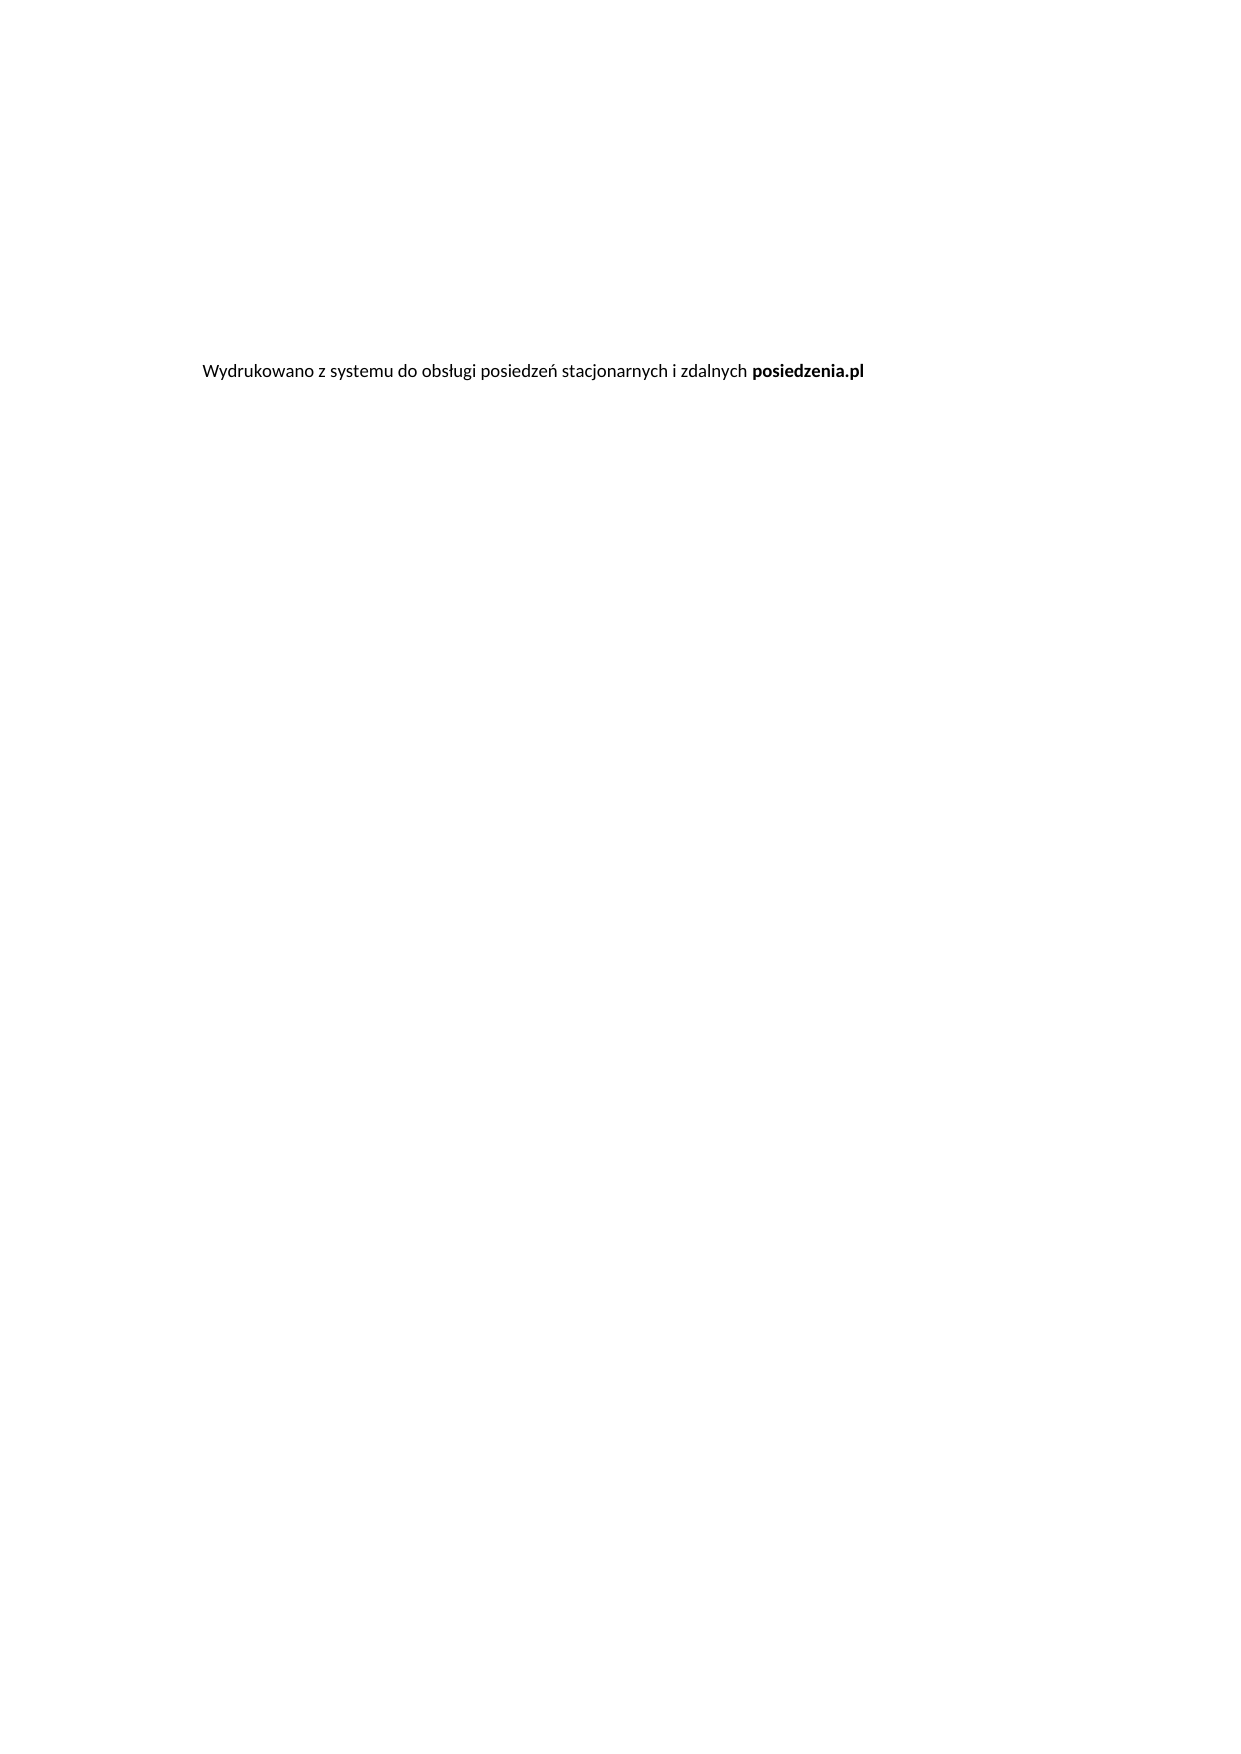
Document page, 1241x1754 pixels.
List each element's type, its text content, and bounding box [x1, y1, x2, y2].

text Wydrukowano z systemu do obsługi posiedzeń stacjonarnych i zdalnych posiedzenia.pl [202, 360, 1038, 383]
